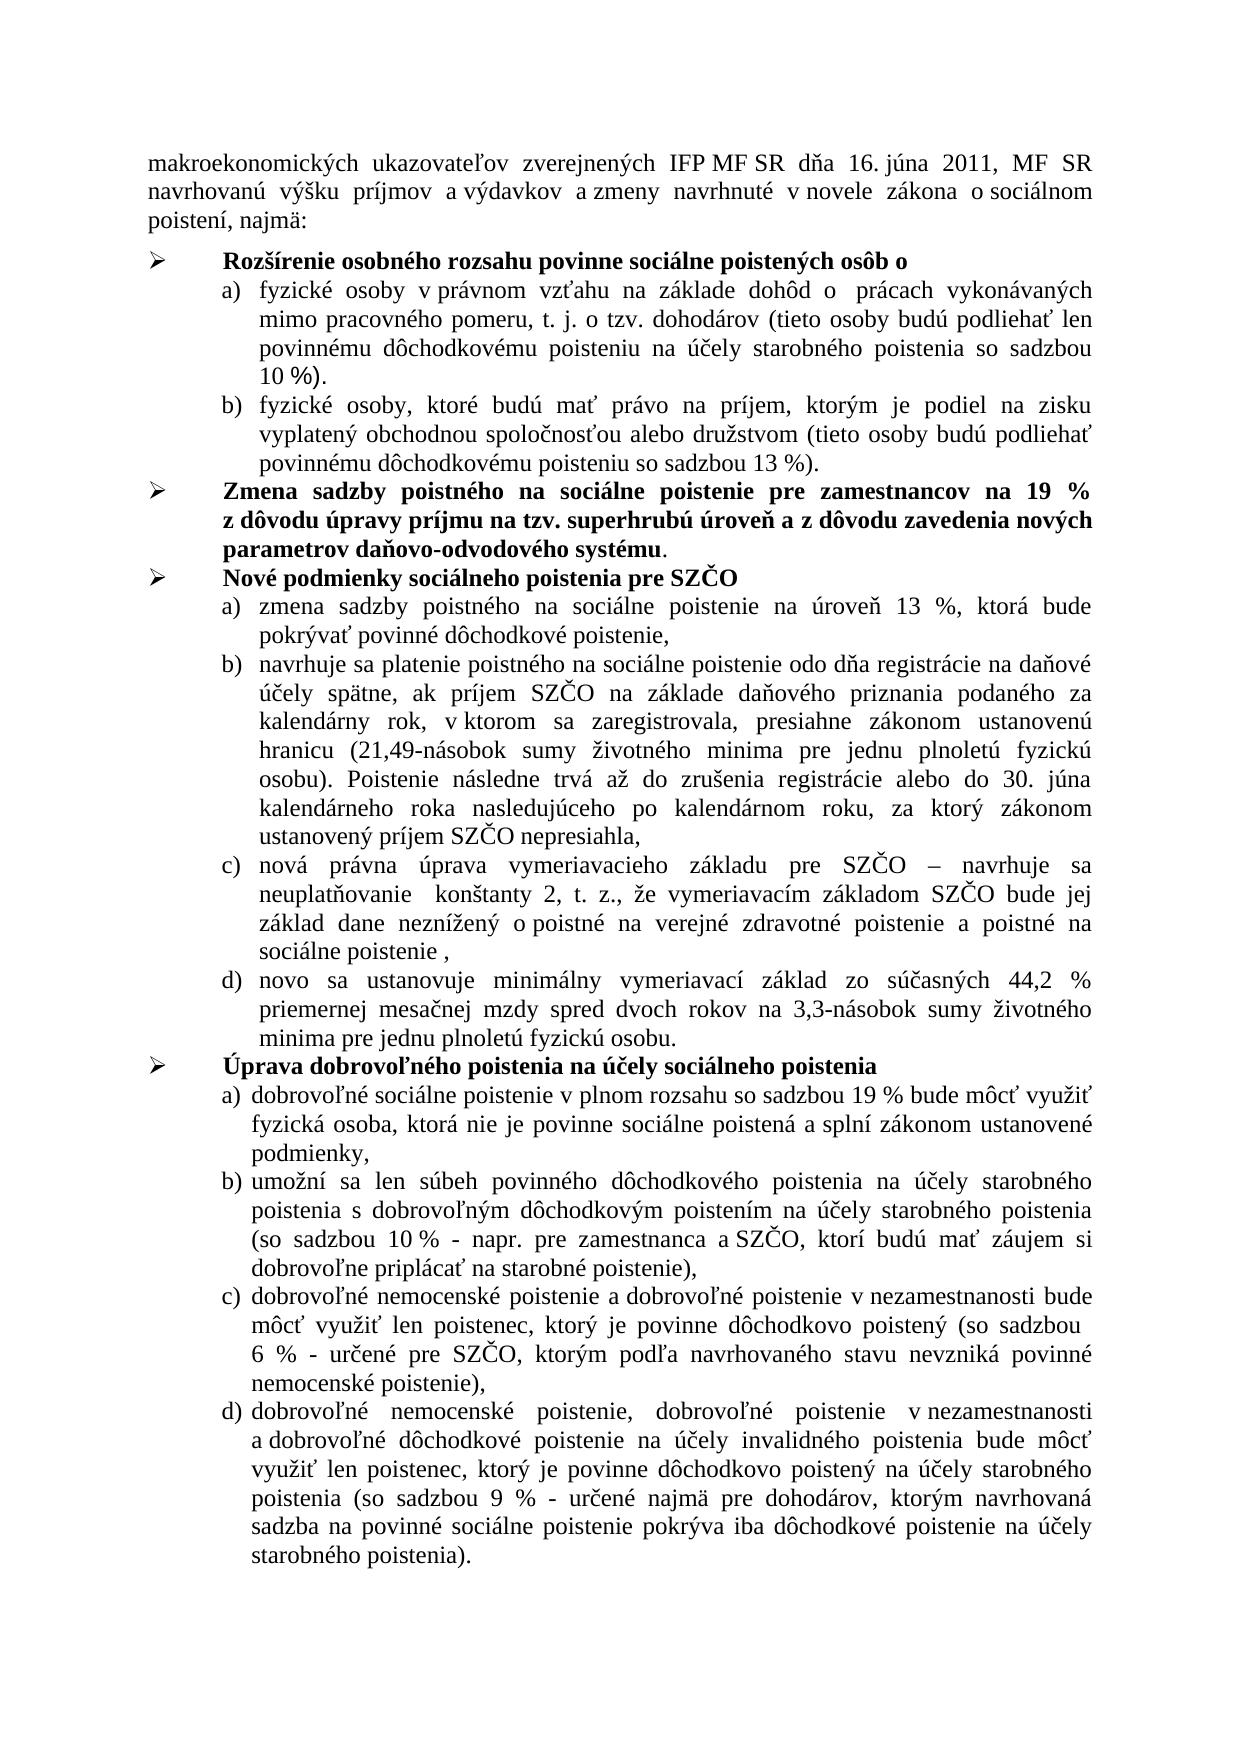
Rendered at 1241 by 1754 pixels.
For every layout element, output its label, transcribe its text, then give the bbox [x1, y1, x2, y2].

list dobrovoľné nemocenské poistenie, dobrovoľné poistenie v nezamestnanosti a dobrovoľné dôchodkové poistenie na účely invalidného poistenia bude môcť využiť len poistenec, ktorý je povinne dôchodkovo poistený na účely starobného poistenia (so sadzbou 9 % - určené najmä pre dohodárov, ktorým navrhovaná sadzba na povinné sociálne poistenie pokrýva iba dôchodkové poistenie na účely starobného poistenia). [221, 1396, 1093, 1569]
list Nové podmienky sociálneho poistenia pre SZČO [148, 563, 1093, 591]
list navrhuje sa platenie poistného na sociálne poistenie odo dňa registrácie na daňové účely spätne, ak príjem SZČO na základe daňového priznania podaného za kalendárny rok, v ktorom sa zaregistrovala, presiahne zákonom ustanovenú hranicu (21,49-násobok sumy životného minima pre jednu plnoletú fyzickú osobu). Poistenie následne trvá až do zrušenia registrácie alebo do 30. júna kalendárneho roka nasledujúceho po kalendárnom roku, za ktorý zákonom ustanovený príjem SZČO nepresiahla, [221, 649, 1093, 850]
list Úprava dobrovoľného poistenia na účely sociálneho poistenia [148, 1051, 1093, 1080]
list fyzické osoby v právnom vzťahu na základe dohôd o prácach vykonávaných mimo pracovného pomeru, t. j. o tzv. dohodárov (tieto osoby budú podliehať len povinnému dôchodkovému poisteniu na účely starobného poistenia so sadzbou 10 %). [221, 275, 1093, 390]
list Zmena sadzby poistného na sociálne poistenie pre zamestnancov na 19 % z dôvodu úpravy príjmu na tzv. superhrubú úroveň a z dôvodu zavedenia nových parametrov daňovo-odvodového systému. [148, 476, 1093, 563]
list Rozšírenie osobného rozsahu povinne sociálne poistených osôb o [148, 246, 1093, 275]
list dobrovoľné sociálne poistenie v plnom rozsahu so sadzbou 19 % bude môcť využiť fyzická osoba, ktorá nie je povinne sociálne poistená a splní zákonom ustanovené podmienky, [221, 1080, 1093, 1166]
list dobrovoľné nemocenské poistenie a dobrovoľné poistenie v nezamestnanosti bude môcť využiť len poistenec, ktorý je povinne dôchodkovo poistený (so sadzbou 6 % - určené pre SZČO, ktorým podľa navrhovaného stavu nevzniká povinné nemocenské poistenie), [221, 1281, 1093, 1396]
list novo sa ustanovuje minimálny vymeriavací základ zo súčasných 44,2 % priemernej mesačnej mzdy spred dvoch rokov na 3,3-násobok sumy životného minima pre jednu plnoletú fyzickú osobu. [221, 965, 1093, 1051]
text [148, 148, 1093, 234]
list umožní sa len súbeh povinného dôchodkového poistenia na účely starobného poistenia s dobrovoľným dôchodkovým poistením na účely starobného poistenia (so sadzbou 10 % - napr. pre zamestnanca a SZČO, ktorí budú mať záujem si dobrovoľne priplácať na starobné poistenie), [221, 1166, 1093, 1281]
list fyzické osoby, ktoré budú mať právo na príjem, ktorým je podiel na zisku vyplatený obchodnou spoločnosťou alebo družstvom (tieto osoby budú podliehať povinnému dôchodkovému poisteniu so sadzbou 13 %). [221, 390, 1093, 476]
list nová právna úprava vymeriavacieho základu pre SZČO – navrhuje sa neuplatňovanie konštanty 2, t. z., že vymeriavacím základom SZČO bude jej základ dane neznížený o poistné na verejné zdravotné poistenie a poistné na sociálne poistenie , [221, 850, 1093, 965]
list zmena sadzby poistného na sociálne poistenie na úroveň 13 %, ktorá bude pokrývať povinné dôchodkové poistenie, [221, 591, 1093, 649]
